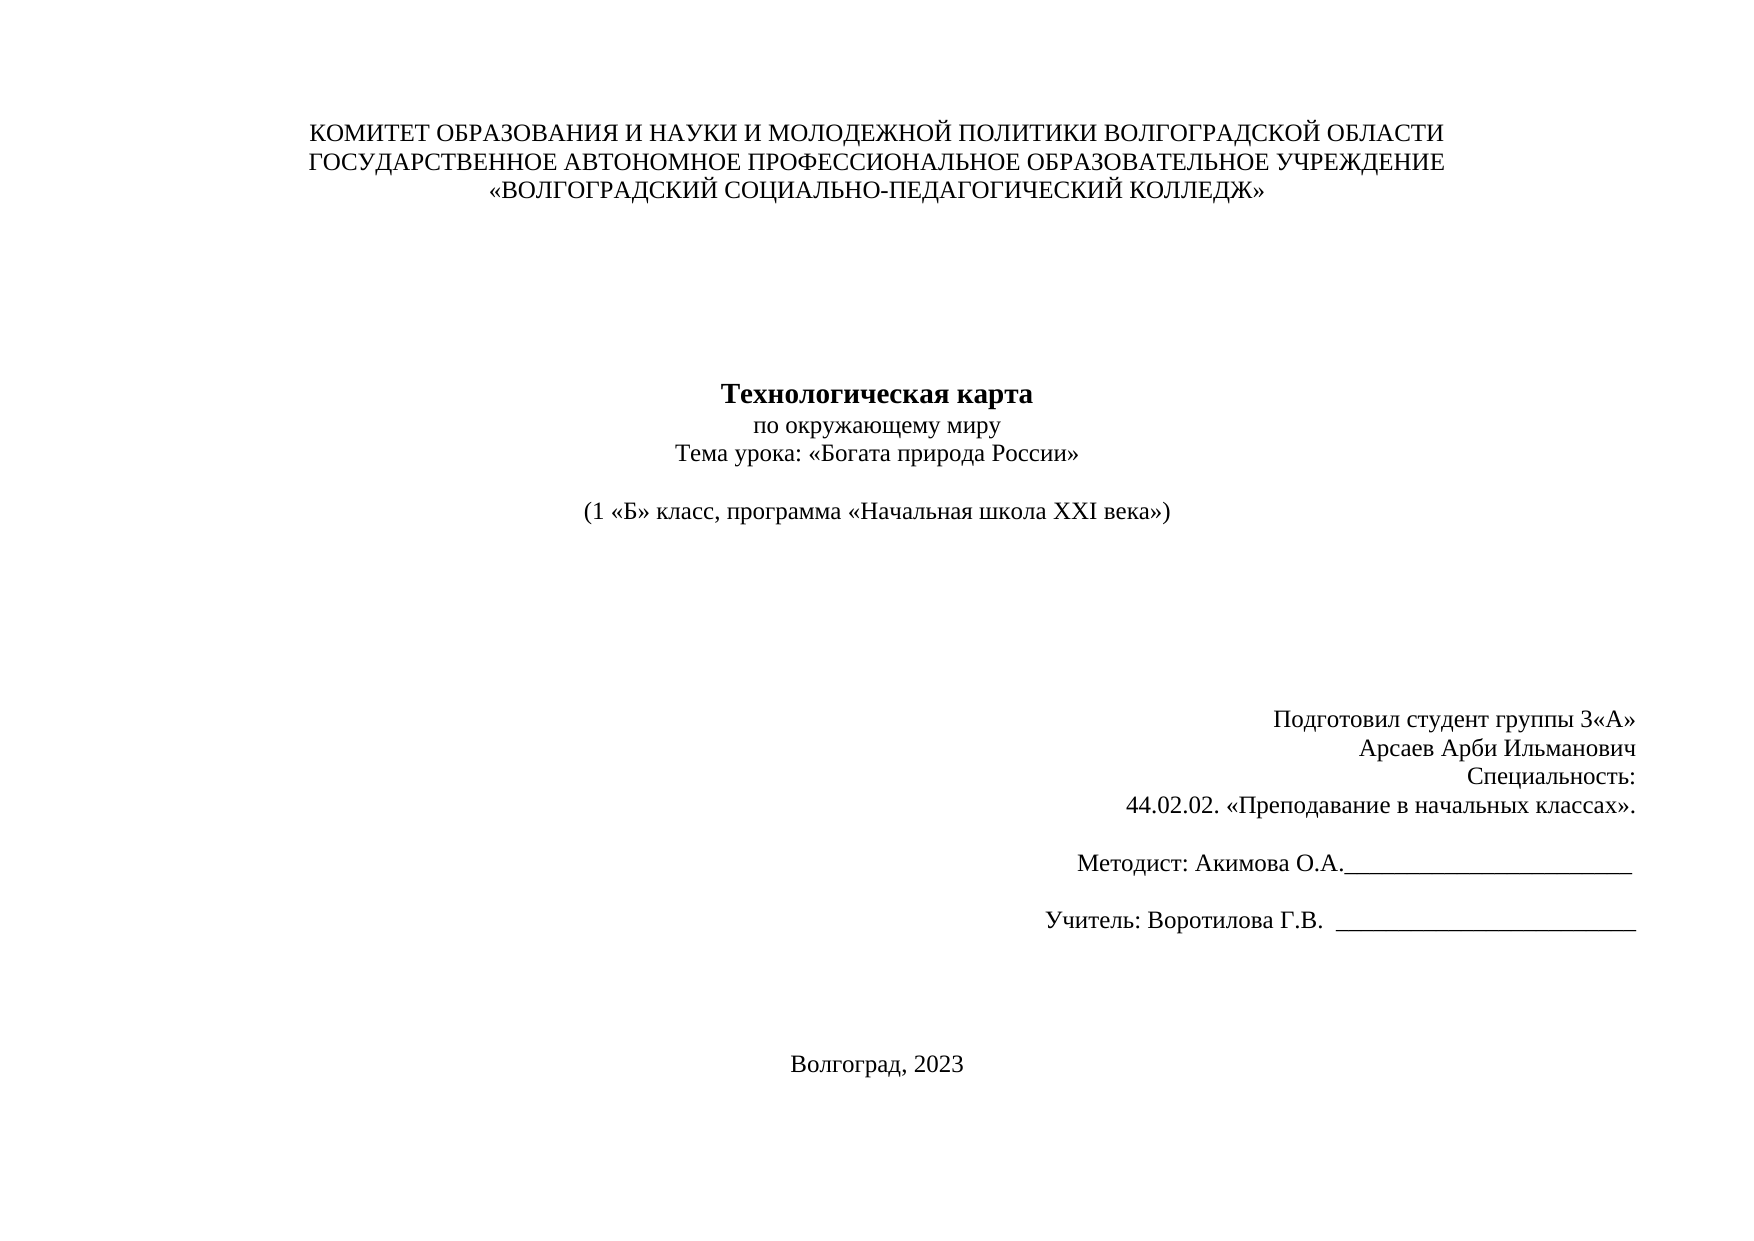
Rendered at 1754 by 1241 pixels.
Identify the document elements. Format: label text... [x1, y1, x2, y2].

text Технологическая карта [118, 376, 1636, 410]
text Учитель: Воротилова Г.В. ________________________ [118, 905, 1636, 934]
text (1 «Б» класс, программа «Начальная школа XXI века») [118, 496, 1636, 525]
text Волгоград, 2023 [118, 1049, 1636, 1078]
text «ВОЛГОГРАДСКИЙ СОЦИАЛЬНО-ПЕДАГОГИЧЕСКИЙ КОЛЛЕДЖ» [118, 176, 1636, 204]
text КОМИТЕТ ОБРАЗОВАНИЯ И НАУКИ И МОЛОДЕЖНОЙ ПОЛИТИКИ ВОЛГОГРАДСКОЙ ОБЛАСТИ [118, 118, 1636, 147]
text Арсаев Арби Ильманович Специальность: [118, 733, 1636, 790]
text Методист: Акимова О.А._______________________ [1077, 848, 1636, 876]
text ГОСУДАРСТВЕННОЕ АВТОНОМНОЕ ПРОФЕССИОНАЛЬНОЕ ОБРАЗОВАТЕЛЬНОЕ УЧРЕЖДЕНИЕ [118, 147, 1636, 176]
text по окружающему миру [118, 410, 1636, 438]
text 44.02.02. «Преподавание в начальных классах». [118, 790, 1636, 819]
text Подготовил студент группы 3«А» [118, 704, 1636, 733]
text Тема урока: «Богата природа России» [118, 438, 1636, 467]
